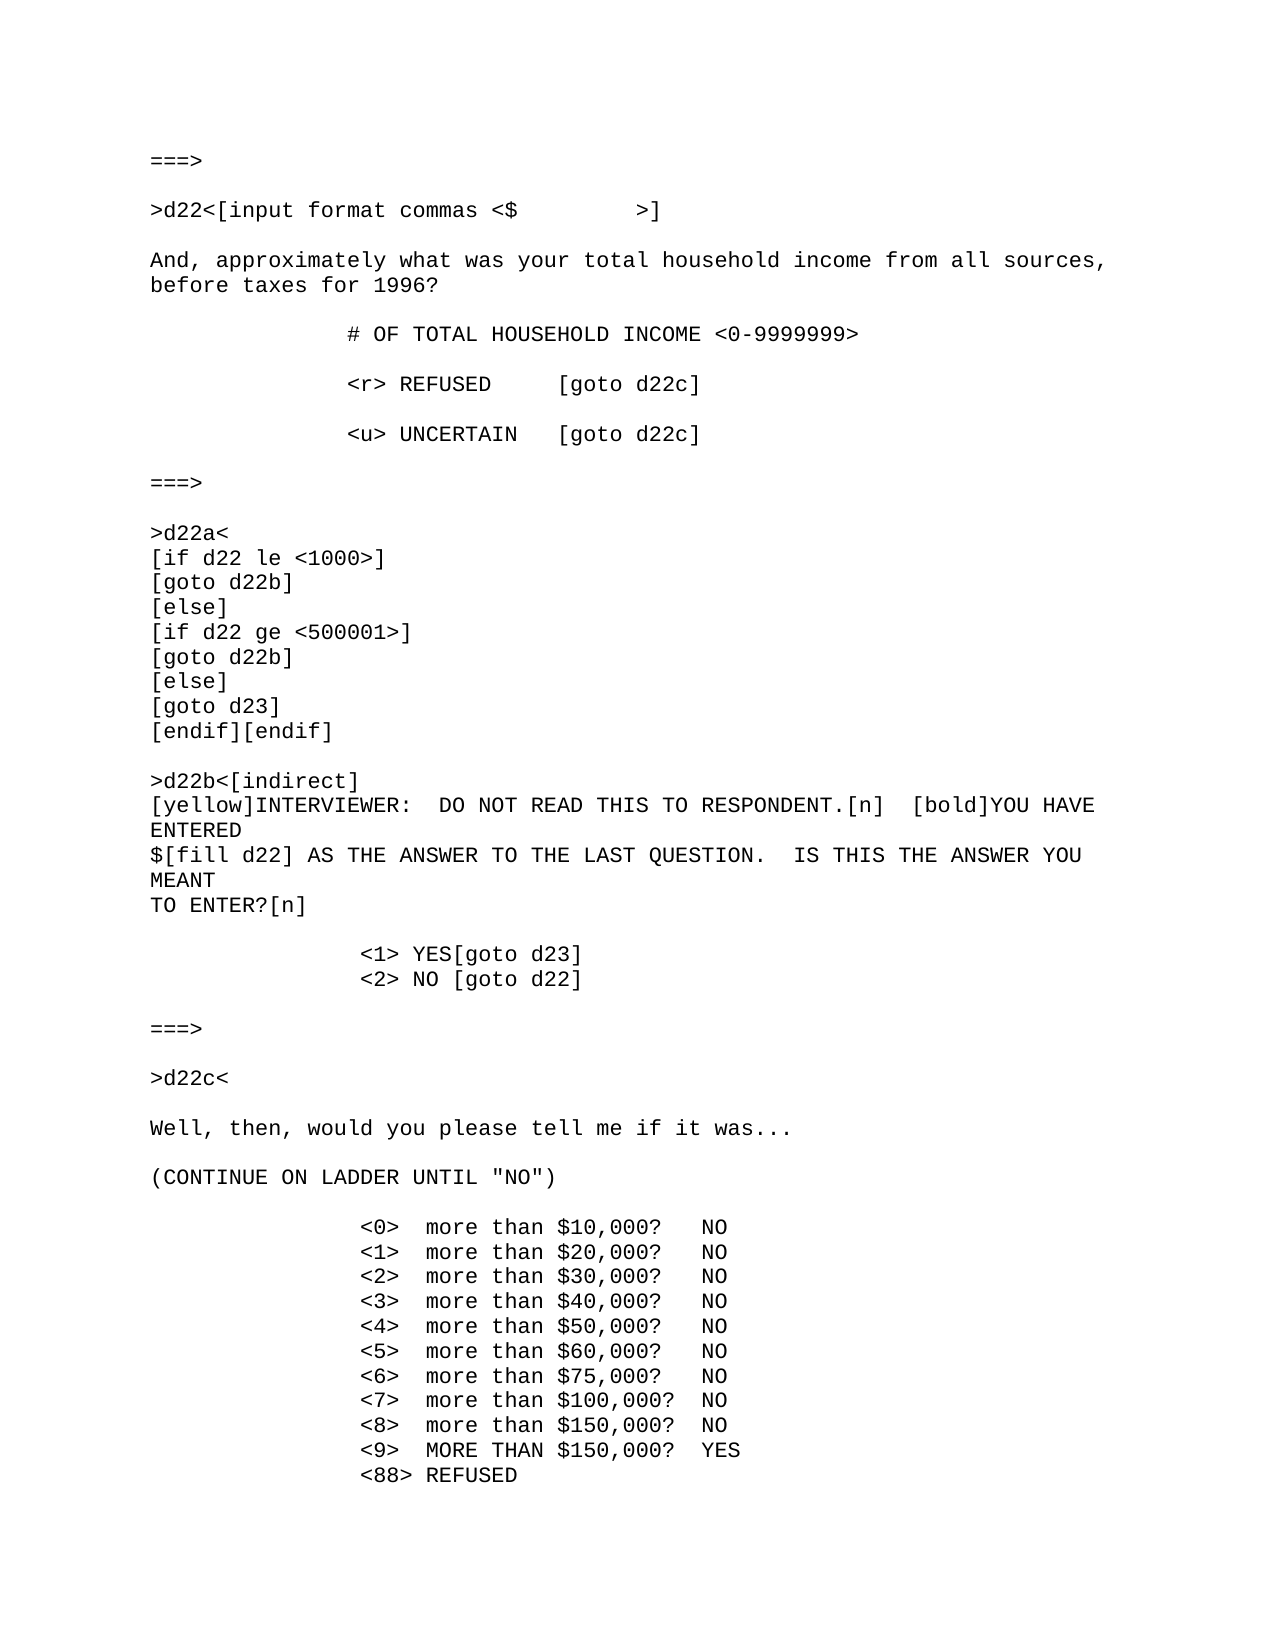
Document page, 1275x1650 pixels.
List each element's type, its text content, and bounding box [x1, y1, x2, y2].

text [else] [150, 596, 1125, 621]
text <2> NO [goto d22] [150, 968, 1125, 993]
text before taxes for 1996? [150, 274, 1125, 299]
text <7> more than $100,000? NO [150, 1389, 1125, 1414]
text [else] [150, 671, 1125, 695]
text [goto d23] [150, 695, 1125, 720]
text <5> more than $60,000? NO [150, 1340, 1125, 1365]
text >d22a< [150, 522, 1125, 547]
text [goto d22b] [150, 646, 1125, 671]
text (CONTINUE ON LADDER UNTIL "NO") [150, 1166, 1125, 1191]
text <8> more than $150,000? NO [150, 1414, 1125, 1439]
text >d22b<[indirect] [150, 770, 1125, 794]
text ===> [150, 472, 1125, 497]
text >d22c< [150, 1067, 1125, 1092]
text <9> MORE THAN $150,000? YES [150, 1439, 1125, 1464]
text [yellow]INTERVIEWER: DO NOT READ THIS TO RESPONDENT.[n] [bold]YOU HAVE ENTERED [150, 794, 1125, 844]
text >d22<[input format commas <$ >] [150, 199, 1125, 224]
text <3> more than $40,000? NO [150, 1290, 1125, 1315]
text <4> more than $50,000? NO [150, 1315, 1125, 1340]
text TO ENTER?[n] [150, 894, 1125, 918]
text [goto d22b] [150, 571, 1125, 596]
text Well, then, would you please tell me if it was... [150, 1117, 1125, 1142]
text <1> more than $20,000? NO [150, 1241, 1125, 1266]
text # OF TOTAL HOUSEHOLD INCOME <0-9999999> [150, 323, 1125, 348]
text <1> YES[goto d23] [150, 943, 1125, 968]
text <88> REFUSED [150, 1464, 1125, 1489]
text [endif][endif] [150, 720, 1125, 745]
text <2> more than $30,000? NO [150, 1266, 1125, 1290]
text <u> UNCERTAIN [goto d22c] [150, 423, 1125, 447]
text And, approximately what was your total household income from all sources, [150, 249, 1125, 274]
text ===> [150, 150, 1125, 175]
text [if d22 le <1000>] [150, 547, 1125, 571]
text <6> more than $75,000? NO [150, 1365, 1125, 1389]
text <r> REFUSED [goto d22c] [150, 373, 1125, 398]
text $[fill d22] AS THE ANSWER TO THE LAST QUESTION. IS THIS THE ANSWER YOU MEANT [150, 844, 1125, 894]
text <0> more than $10,000? NO [150, 1216, 1125, 1241]
text [if d22 ge <500001>] [150, 621, 1125, 646]
text ===> [150, 1018, 1125, 1042]
